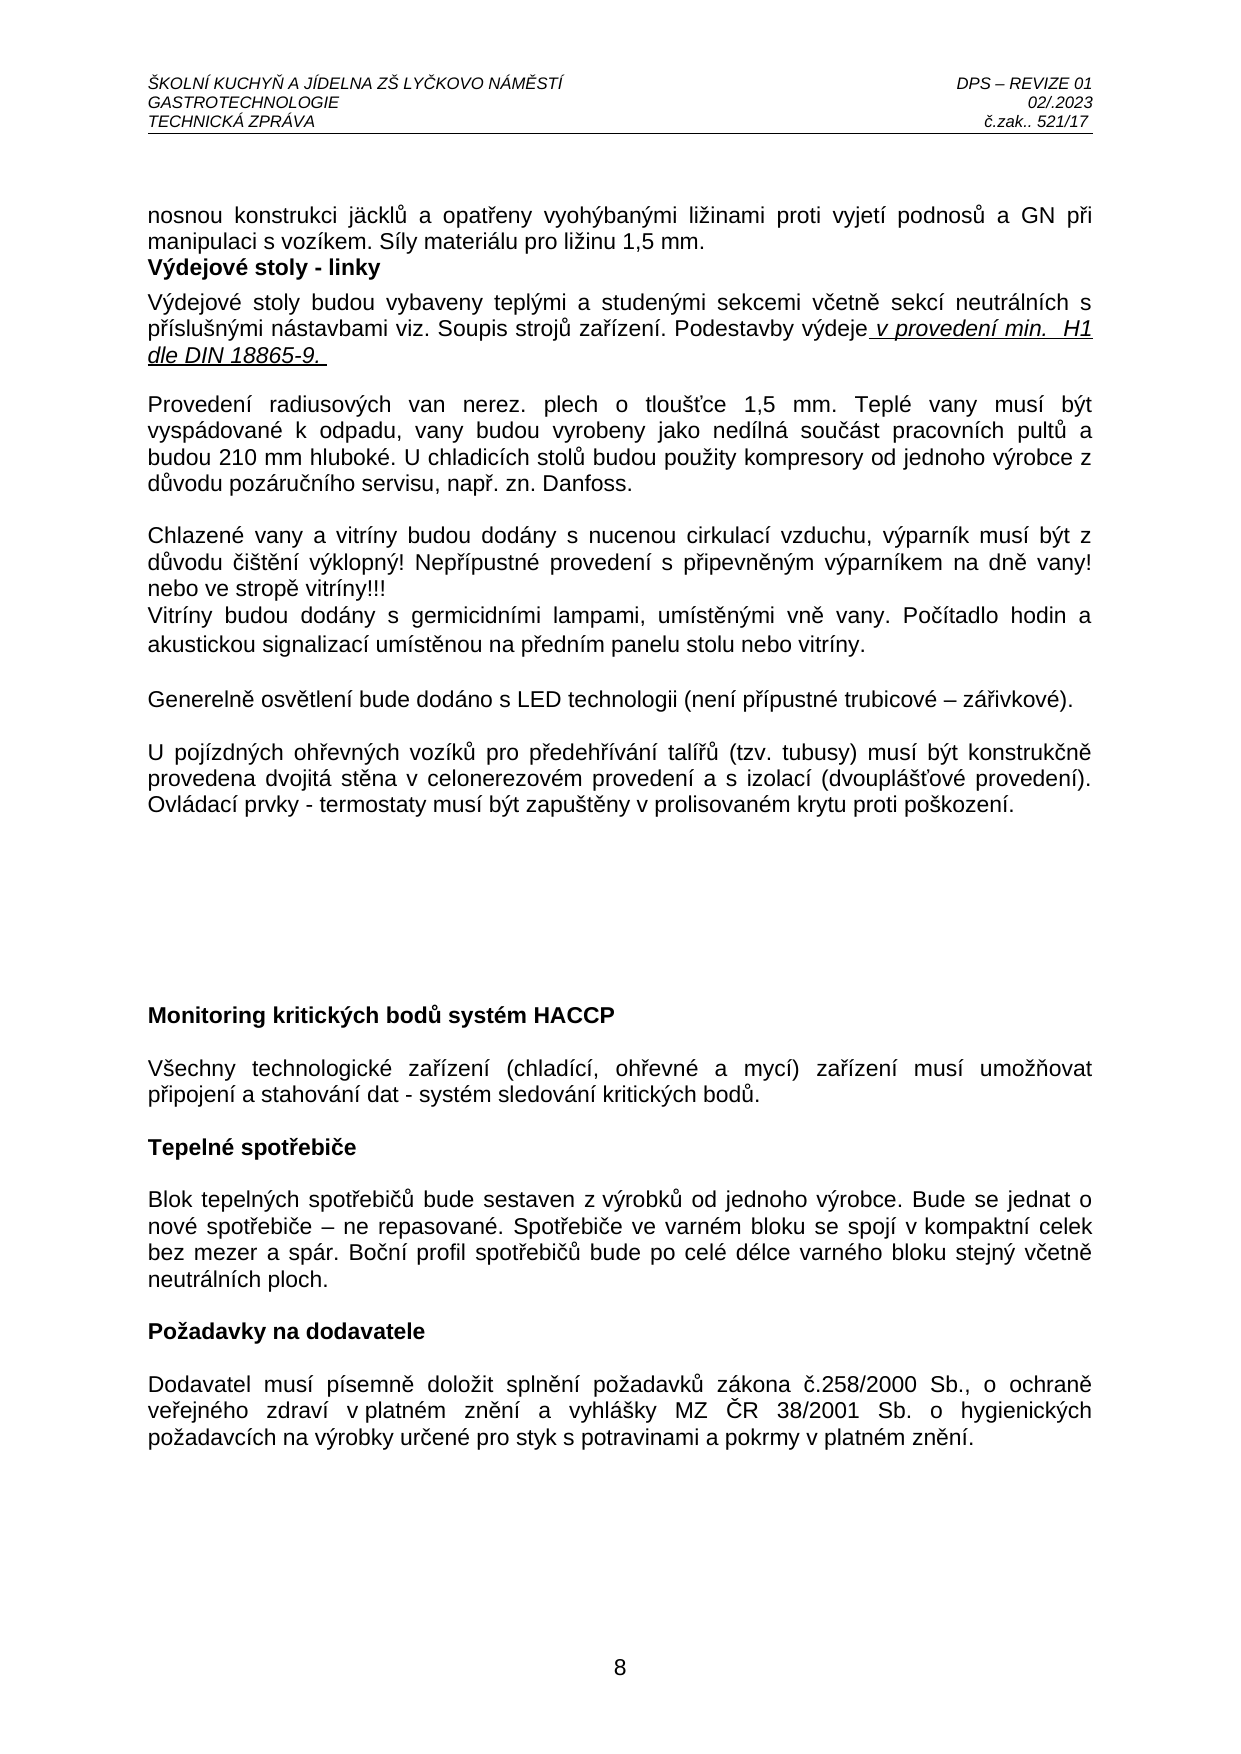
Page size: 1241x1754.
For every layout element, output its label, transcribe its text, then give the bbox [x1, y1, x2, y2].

text Blok tepelných spotřebičů bude sestaven z výrobků od jednoho výrobce. Bude se jednat o nové spotřebiče – ne repasované. Spotřebiče ve varném bloku se spojí v kompaktní celek bez mezer a spár. Boční profil spotřebičů bude po celé délce varného bloku stejný včetně neutrálních ploch. [148, 1186, 1093, 1292]
text Chlazené vany a vitríny budou dodány s nucenou cirkulací vzduchu, výparník musí být z důvodu čištění výklopný! Nepřípustné provedení s připevněným výparníkem na dně vany! nebo ve stropě vitríny!!! [147, 522, 1093, 602]
text Tepelné spotřebiče [148, 1134, 1093, 1160]
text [147, 202, 1093, 254]
text U pojízdných ohřevných vozíků pro předehřívání talířů (tzv. tubusy) musí být konstrukčně provedena dvojitá stěna v celonerezovém provedení a s izolací (dvouplášťové provedení). Ovládací prvky - termostaty musí být zapuštěny v prolisovaném krytu proti poškození. [147, 738, 1093, 817]
subtitle Výdejové stoly - linky [147, 254, 1033, 281]
text Dodavatel musí písemně doložit splnění požadavků zákona č.258/2000 Sb., o ochraně veřejného zdraví v platném znění a vyhlášky MZ ČR 38/2001 Sb. o hygienických požadavcích na výrobky určené pro styk s potravinami a pokrmy v platném znění. [148, 1371, 1093, 1450]
text Generelně osvětlení bude dodáno s LED technologii (není přípustné trubicové – zářivkové). [147, 686, 1093, 712]
text Požadavky na dodavatele [148, 1318, 1093, 1344]
text Všechny technologické zařízení (chladící, ohřevné a mycí) zařízení musí umožňovat připojení a stahování dat - systém sledování kritických bodů. [148, 1055, 1093, 1107]
text Vitríny budou dodány s germicidními lampami, umístěnými vně vany. Počítadlo hodin a akustickou signalizací umístěnou na předním panelu stolu nebo vitríny. [147, 602, 1093, 657]
text Provedení radiusových van nerez. plech o tloušťce 1,5 mm. Teplé vany musí být vyspádované k odpadu, vany budou vyrobeny jako nedílná součást pracovních pultů a budou 210 mm hluboké. U chladicích stolů budou použity kompresory od jednoho výrobce z důvodu pozáručního servisu, např. zn. Danfoss. [147, 391, 1093, 496]
text Monitoring kritických bodů systém HACCP [148, 1002, 1093, 1028]
text Výdejové stoly budou vybaveny teplými a studenými sekcemi včetně sekcí neutrálních s příslušnými nástavbami viz. Soupis strojů zařízení. Podestavby výdeje v provedení min. H1 dle DIN 18865-9. [147, 289, 1093, 368]
